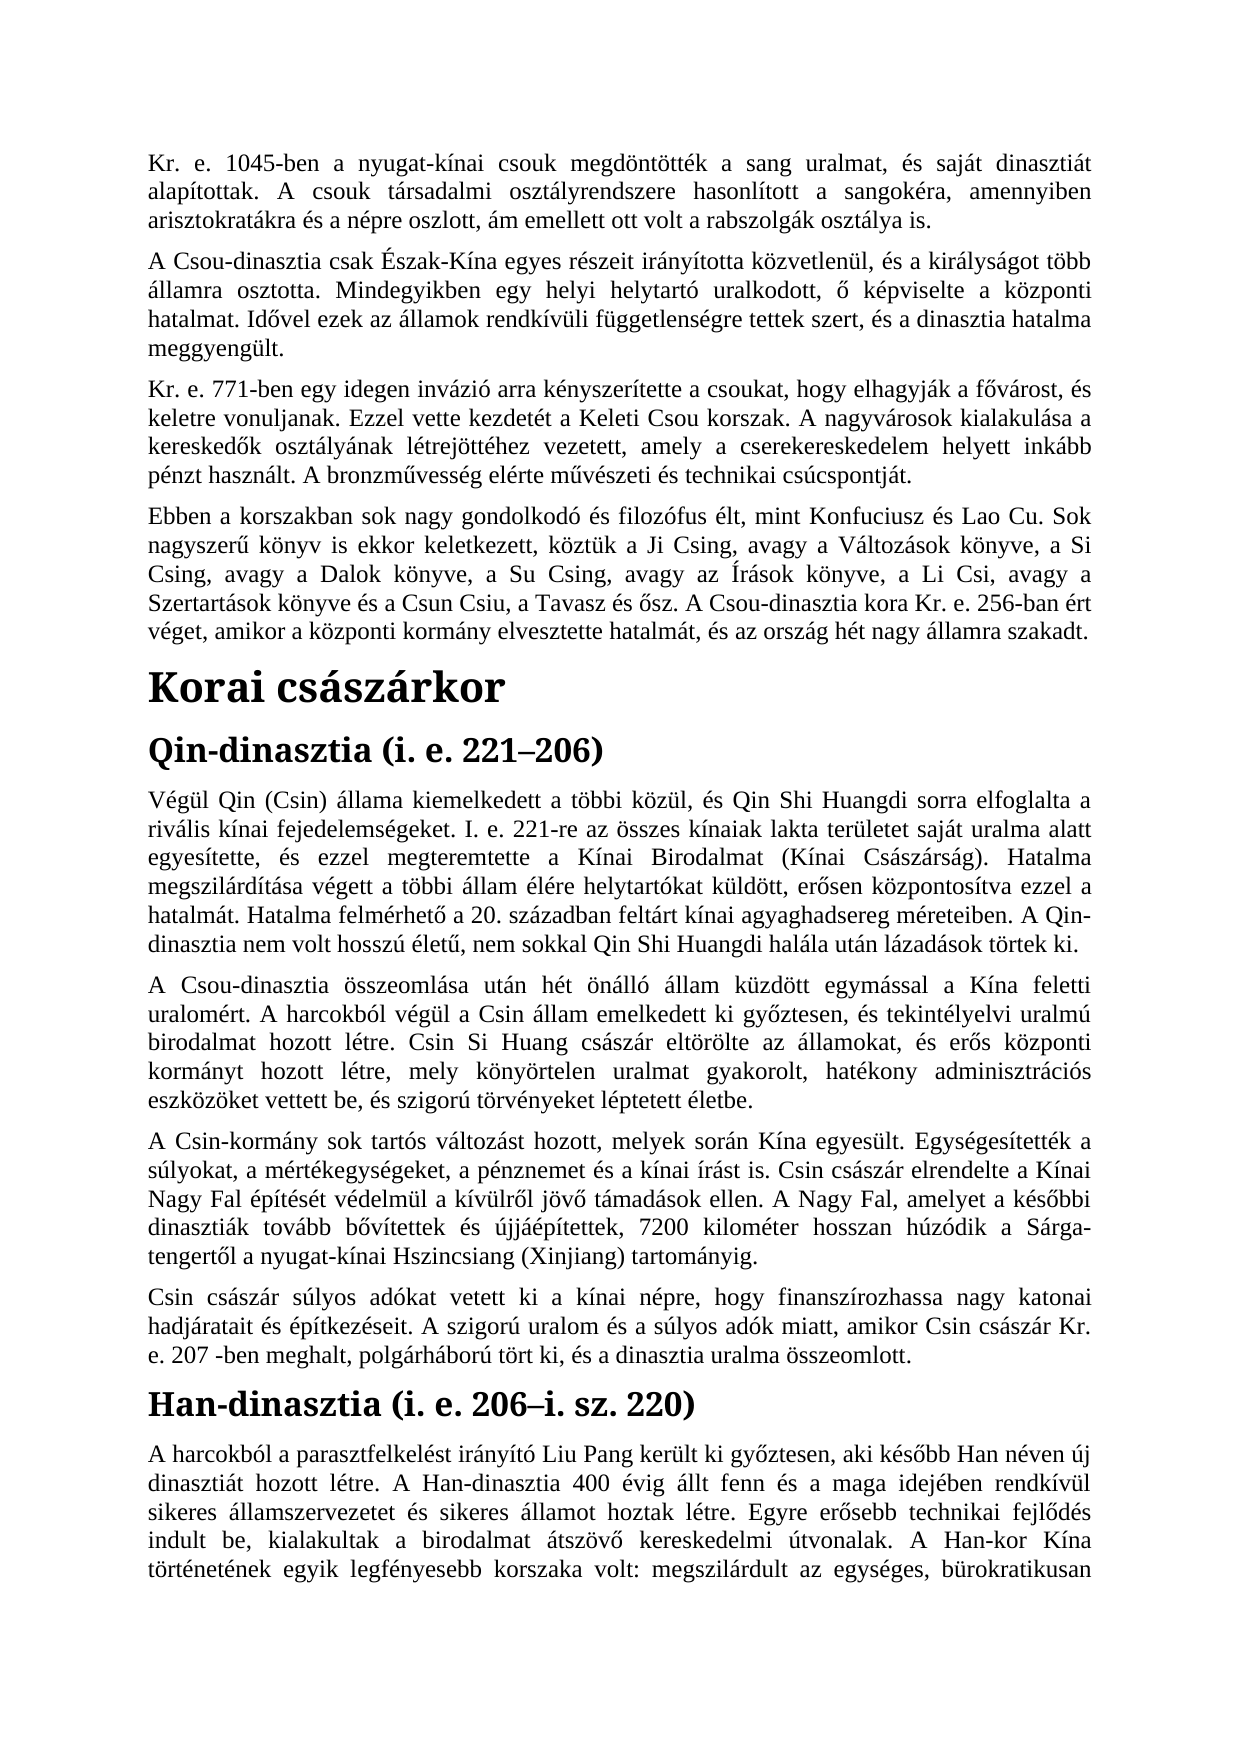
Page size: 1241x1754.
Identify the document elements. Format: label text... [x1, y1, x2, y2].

text Kr. e. 1045-ben a nyugat-kínai csouk megdöntötték a sang uralmat, és saját dinasztiát alapítottak. A csouk társadalmi osztályrendszere hasonlított a sangokéra, amennyiben arisztokratákra és a népre oszlott, ám emellett ott volt a rabszolgák osztálya is. [148, 148, 1092, 234]
text A Csou-dinasztia összeomlása után hét önálló állam küzdött egymással a Kína feletti uralomért. A harcokból végül a Csin állam emelkedett ki győztesen, és tekintélyelvi uralmú birodalmat hozott létre. Csin Si Huang császár eltörölte az államokat, és erős központi kormányt hozott létre, mely könyörtelen uralmat gyakorolt, hatékony adminisztrációs eszközöket vettett be, és szigorú törvényeket léptetett életbe. [148, 970, 1092, 1114]
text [148, 1439, 1092, 1583]
text Ebben a korszakban sok nagy gondolkodó és filozófus élt, mint Konfuciusz és Lao Cu. Sok nagyszerű könyv is ekkor keletkezett, köztük a Ji Csing, avagy a Változások könyve, a Si Csing, avagy a Dalok könyve, a Su Csing, avagy az Írások könyve, a Li Csi, avagy a Szertartások könyve és a Csun Csiu, a Tavasz és ősz. A Csou-dinasztia kora Kr. e. 256-ban ért véget, amikor a központi kormány elvesztette hatalmát, és az ország hét nagy államra szakadt. [148, 501, 1092, 645]
text Végül Qin (Csin) állama kiemelkedett a többi közül, és Qin Shi Huangdi sorra elfoglalta a rivális kínai fejedelemségeket. I. e. 221-re az összes kínaiak lakta területet saját uralma alatt egyesítette, és ezzel megteremtette a Kínai Birodalmat (Kínai Császárság). Hatalma megszilárdítása végett a többi állam élére helytartókat küldött, erősen központosítva ezzel a hatalmát. Hatalma felmérhető a 20. században feltárt kínai agyaghadsereg méreteiben. A Qin-dinasztia nem volt hosszú életű, nem sokkal Qin Shi Huangdi halála után lázadások törtek ki. [148, 785, 1092, 957]
text A Csou-dinasztia csak Észak-Kína egyes részeit irányította közvetlenül, és a királyságot több államra osztotta. Mindegyikben egy helyi helytartó uralkodott, ő képviselte a központi hatalmat. Idővel ezek az államok rendkívüli függetlenségre tettek szert, és a dinasztia hatalma meggyengült. [148, 246, 1092, 361]
text Korai császárkor [148, 658, 1092, 714]
text Qin-dinasztia (i. e. 221–206) [148, 727, 1092, 772]
text Han-dinasztia (i. e. 206–i. sz. 220) [148, 1381, 1092, 1427]
text A Csin-kormány sok tartós változást hozott, melyek során Kína egyesült. Egységesítették a súlyokat, a mértékegységeket, a pénznemet és a kínai írást is. Csin császár elrendelte a Kínai Nagy Fal építését védelmül a kívülről jövő támadások ellen. A Nagy Fal, amelyet a későbbi dinasztiák tovább bővítettek és újjáépítettek, 7200 kilométer hosszan húzódik a Sárga-tengertől a nyugat-kínai Hszincsiang (Xinjiang) tartományig. [148, 1126, 1092, 1270]
text Csin császár súlyos adókat vetett ki a kínai népre, hogy finanszírozhassa nagy katonai hadjáratait és építkezéseit. A szigorú uralom és a súlyos adók miatt, amikor Csin császár Kr. e. 207 -ben meghalt, polgárháború tört ki, és a dinasztia uralma összeomlott. [148, 1282, 1092, 1369]
text Kr. e. 771-ben egy idegen invázió arra kényszerítette a csoukat, hogy elhagyják a fővárost, és keletre vonuljanak. Ezzel vette kezdetét a Keleti Csou korszak. A nagyvárosok kialakulása a kereskedők osztályának létrejöttéhez vezetett, amely a cserekereskedelem helyett inkább pénzt használt. A bronzművesség elérte művészeti és technikai csúcspontját. [148, 374, 1092, 489]
